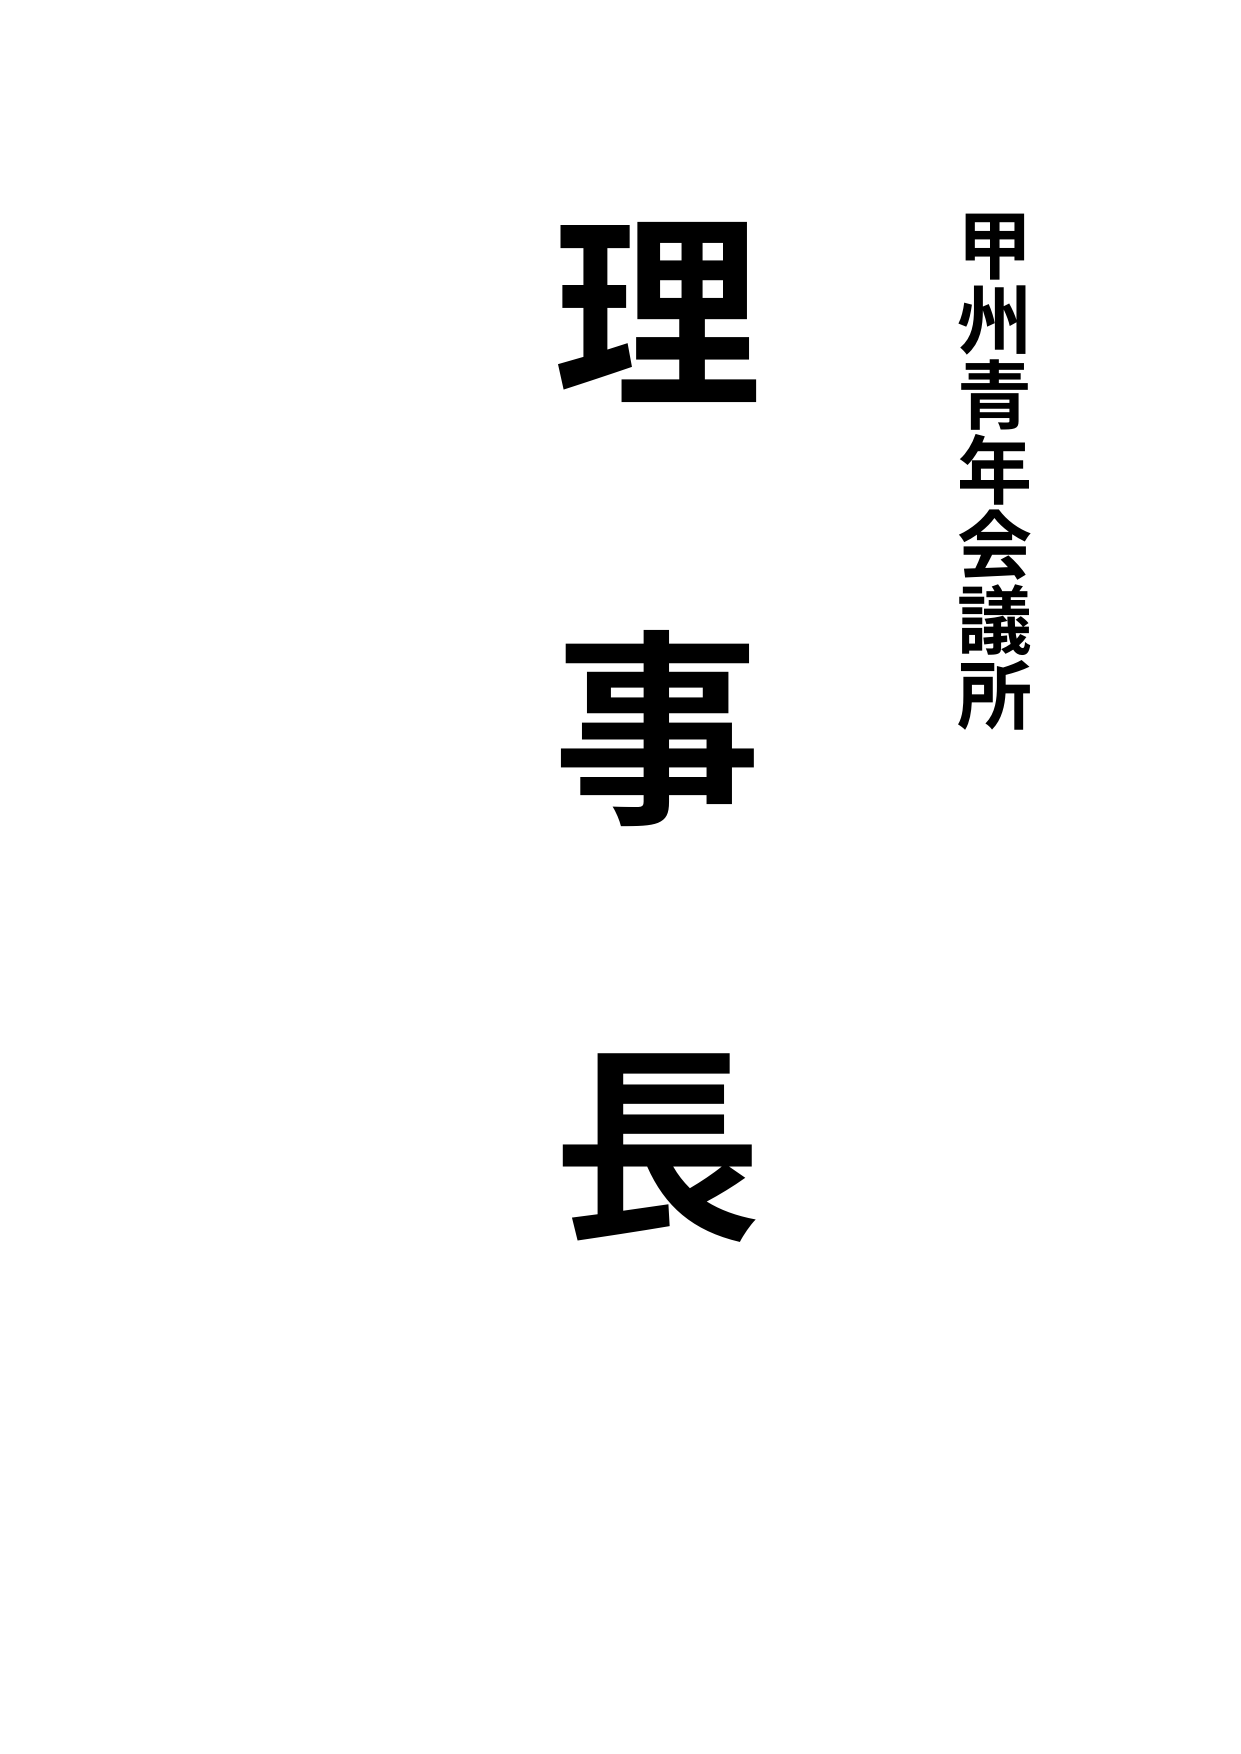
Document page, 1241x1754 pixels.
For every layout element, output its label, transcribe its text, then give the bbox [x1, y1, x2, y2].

text 理 事 長 [489, 207, 826, 1577]
text 甲州青年会議所 [939, 207, 1051, 1577]
